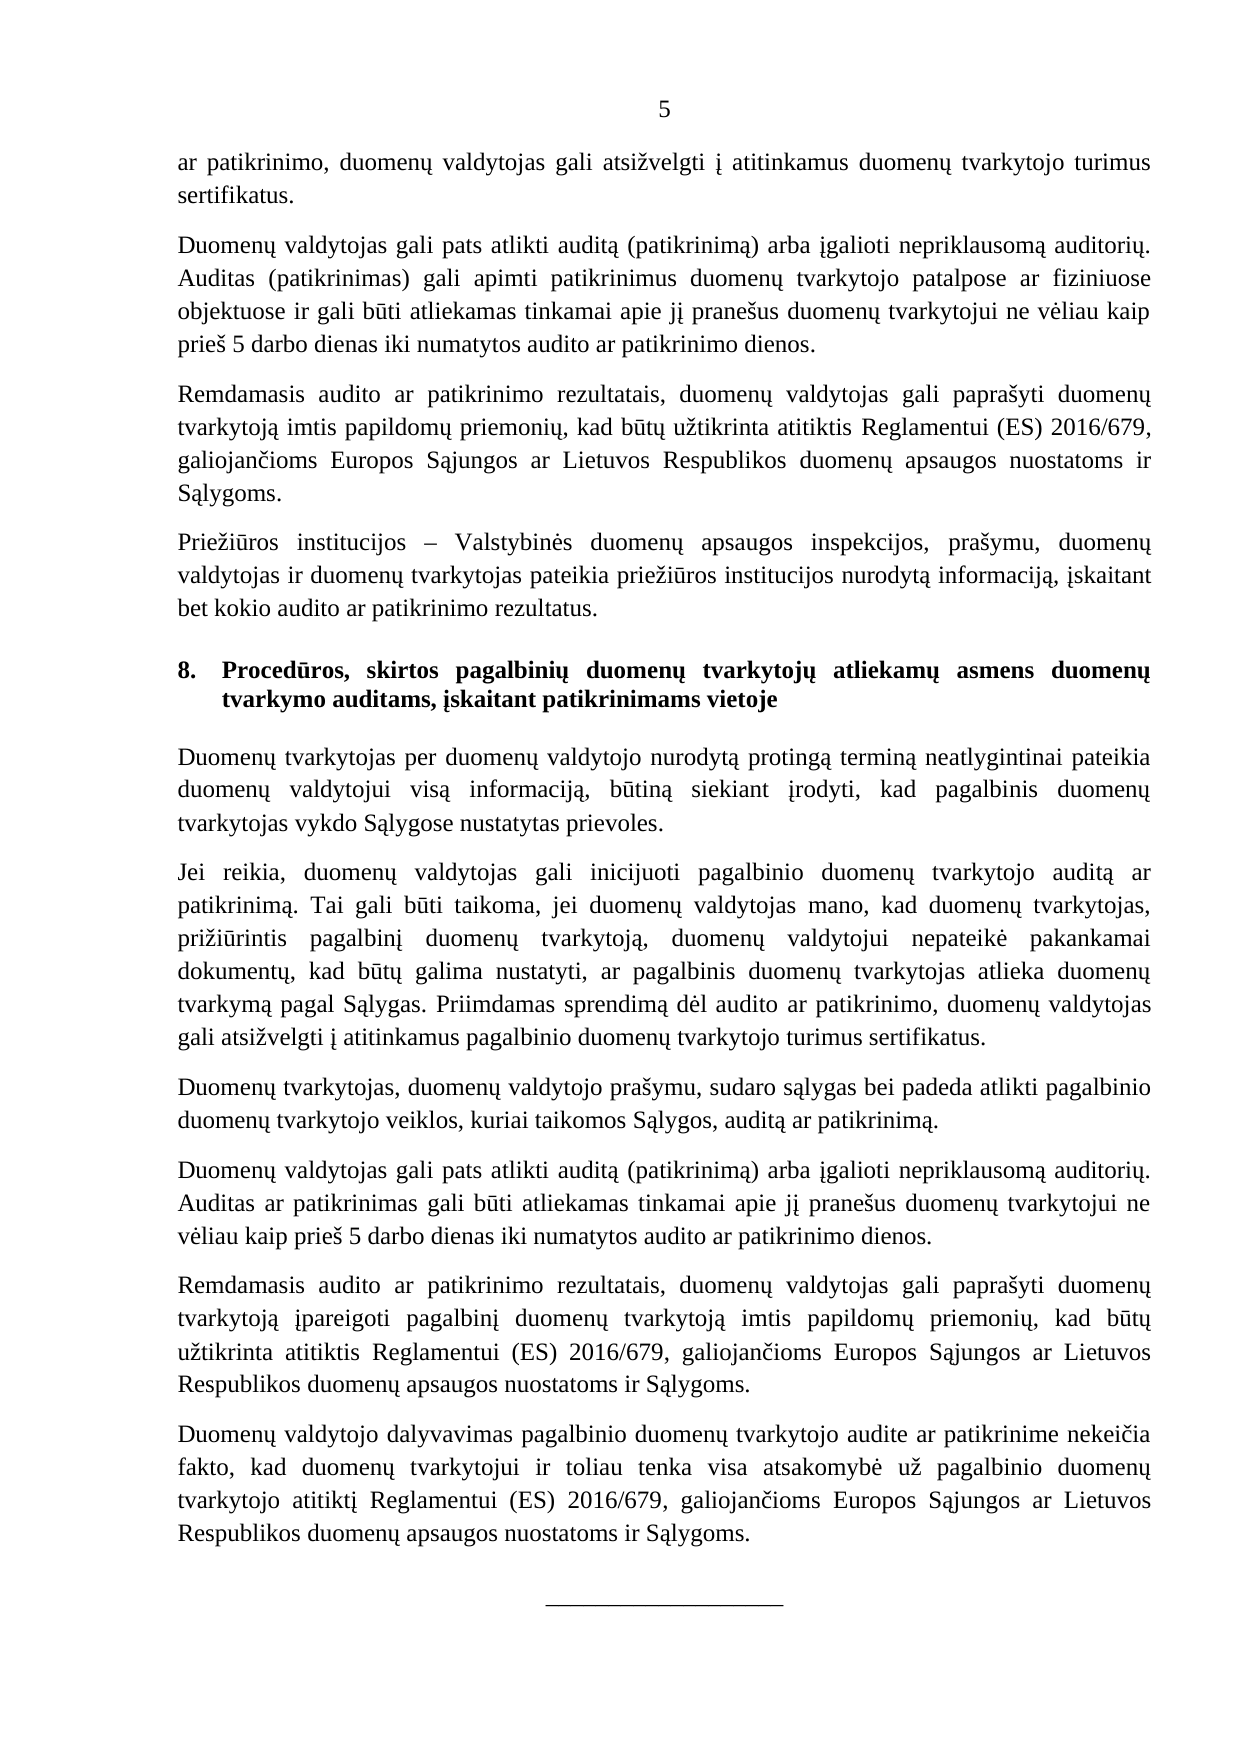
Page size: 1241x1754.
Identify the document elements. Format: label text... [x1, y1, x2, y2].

text ___________________ [177, 1580, 1152, 1609]
text Remdamasis audito ar patikrinimo rezultatais, duomenų valdytojas gali paprašyti duomenų tvarkytoją įpareigoti pagalbinį duomenų tvarkytoją imtis papildomų priemonių, kad būtų užtikrinta atitiktis Reglamentui (ES) 2016/679, galiojančioms Europos Sąjungos ar Lietuvos Respublikos duomenų apsaugos nuostatoms ir Sąlygoms. [177, 1271, 1152, 1398]
text Duomenų valdytojas gali pats atlikti auditą (patikrinimą) arba įgalioti nepriklausomą auditorių. Auditas ar patikrinimas gali būti atliekamas tinkamai apie jį pranešus duomenų tvarkytojui ne vėliau kaip prieš 5 darbo dienas iki numatytos audito ar patikrinimo dienos. [177, 1155, 1152, 1249]
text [177, 147, 1152, 209]
text Duomenų tvarkytojas per duomenų valdytojo nurodytą protingą terminą neatlygintinai pateikia duomenų valdytojui visą informaciją, būtiną siekiant įrodyti, kad pagalbinis duomenų tvarkytojas vykdo Sąlygose nustatytas prievoles. [177, 742, 1152, 836]
text Duomenų tvarkytojas, duomenų valdytojo prašymu, sudaro sąlygas bei padeda atlikti pagalbinio duomenų tvarkytojo veiklos, kuriai taikomos Sąlygos, auditą ar patikrinimą. [177, 1072, 1152, 1134]
text Priežiūros institucijos – Valstybinės duomenų apsaugos inspekcijos, prašymu, duomenų valdytojas ir duomenų tvarkytojas pateikia priežiūros institucijos nurodytą informaciją, įskaitant bet kokio audito ar patikrinimo rezultatus. [177, 527, 1152, 622]
text Duomenų valdytojas gali pats atlikti auditą (patikrinimą) arba įgalioti nepriklausomą auditorių. Auditas (patikrinimas) gali apimti patikrinimus duomenų tvarkytojo patalpose ar fiziniuose objektuose ir gali būti atliekamas tinkamai apie jį pranešus duomenų tvarkytojui ne vėliau kaip prieš 5 darbo dienas iki numatytos audito ar patikrinimo dienos. [177, 230, 1152, 358]
text Duomenų valdytojo dalyvavimas pagalbinio duomenų tvarkytojo audite ar patikrinime nekeičia fakto, kad duomenų tvarkytojui ir toliau tenka visa atsakomybė už pagalbinio duomenų tvarkytojo atitiktį Reglamentui (ES) 2016/679, galiojančioms Europos Sąjungos ar Lietuvos Respublikos duomenų apsaugos nuostatoms ir Sąlygoms. [177, 1419, 1152, 1547]
text Remdamasis audito ar patikrinimo rezultatais, duomenų valdytojas gali paprašyti duomenų tvarkytoją imtis papildomų priemonių, kad būtų užtikrinta atitiktis Reglamentui (ES) 2016/679, galiojančioms Europos Sąjungos ar Lietuvos Respublikos duomenų apsaugos nuostatoms ir Sąlygoms. [177, 379, 1152, 507]
text Jei reikia, duomenų valdytojas gali inicijuoti pagalbinio duomenų tvarkytojo auditą ar patikrinimą. Tai gali būti taikoma, jei duomenų valdytojas mano, kad duomenų tvarkytojas, prižiūrintis pagalbinį duomenų tvarkytoją, duomenų valdytojui nepateikė pakankamai dokumentų, kad būtų galima nustatyti, ar pagalbinis duomenų tvarkytojas atlieka duomenų tvarkymą pagal Sąlygas. Priimdamas sprendimą dėl audito ar patikrinimo, duomenų valdytojas gali atsižvelgti į atitinkamus pagalbinio duomenų tvarkytojo turimus sertifikatus. [177, 857, 1152, 1051]
text 8. Procedūros, skirtos pagalbinių duomenų tvarkytojų atliekamų asmens duomenų tvarkymo auditams, įskaitant patikrinimams vietoje [177, 655, 1152, 713]
